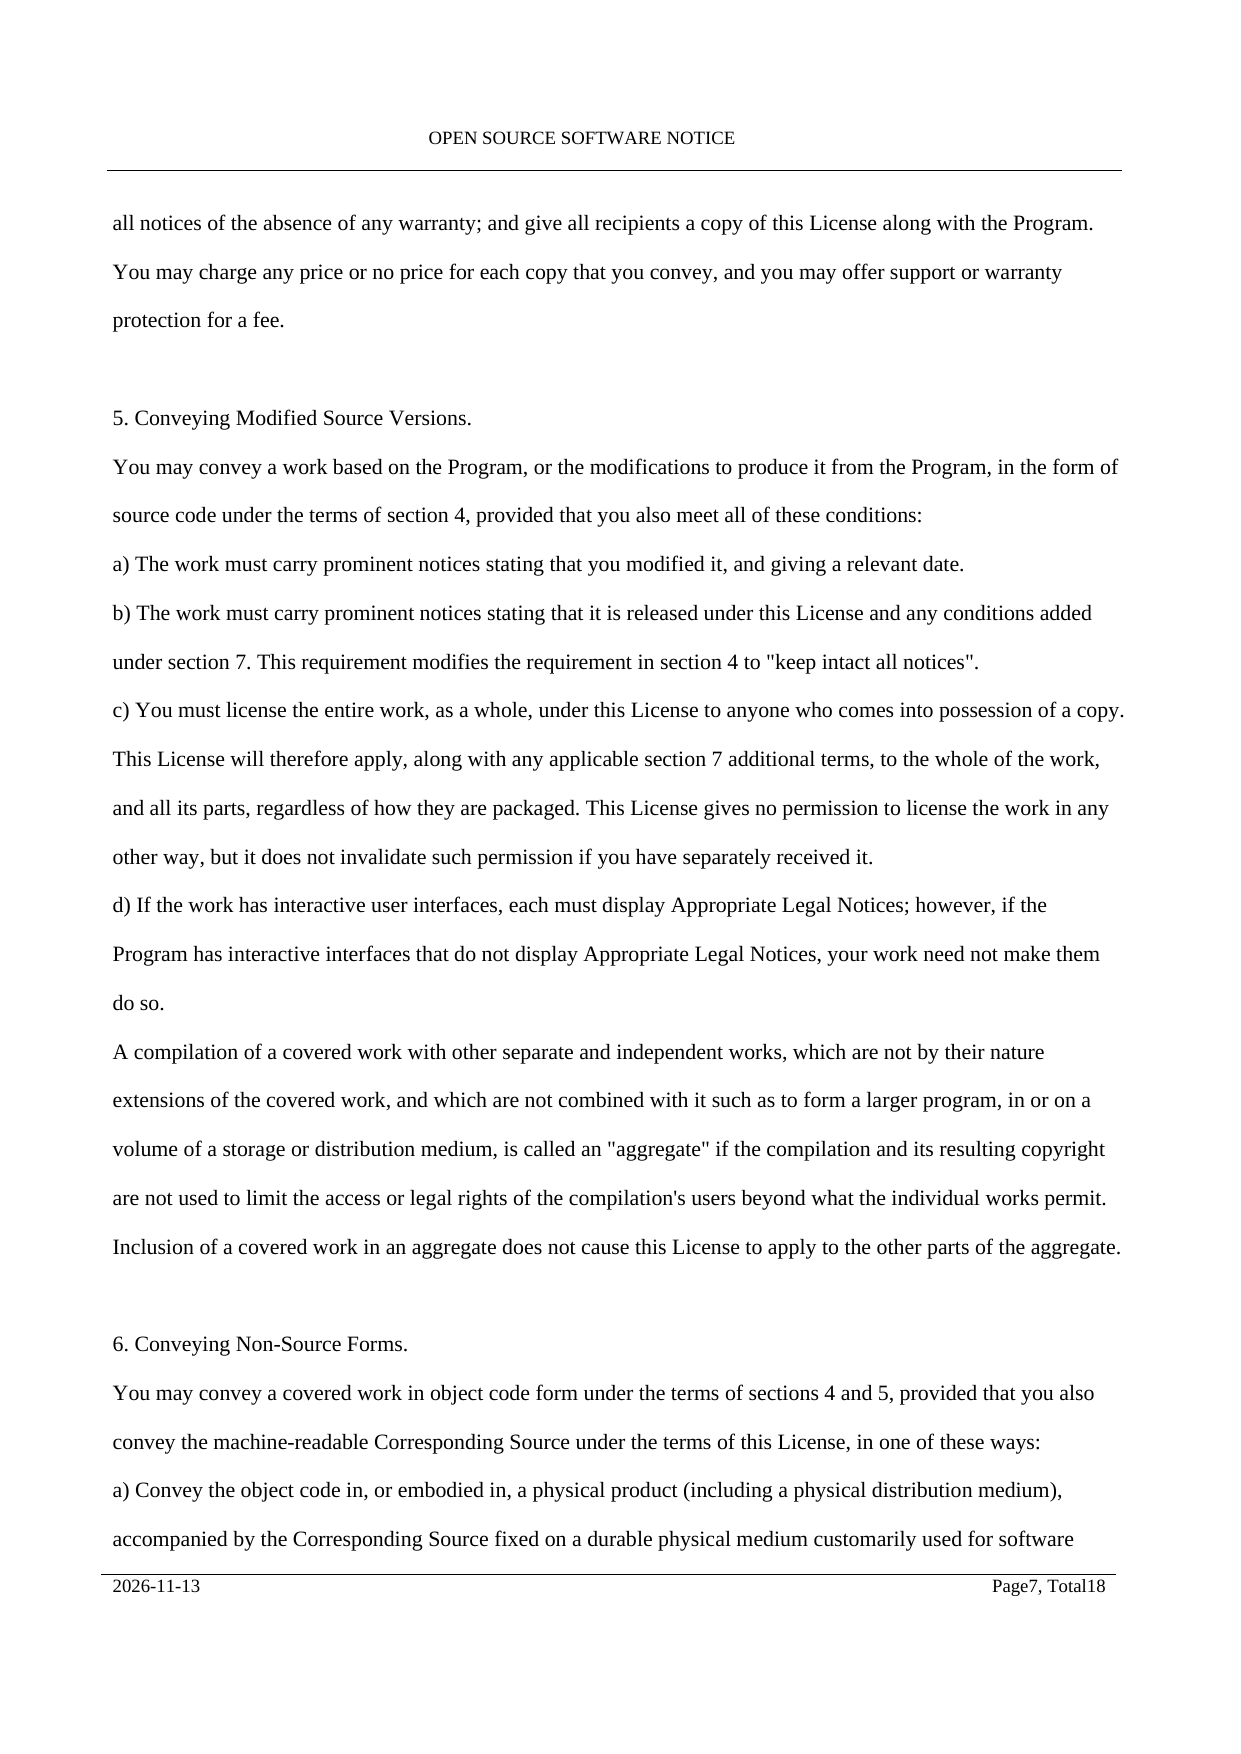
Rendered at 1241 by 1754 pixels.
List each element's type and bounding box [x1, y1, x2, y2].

text [112, 206, 1128, 1555]
